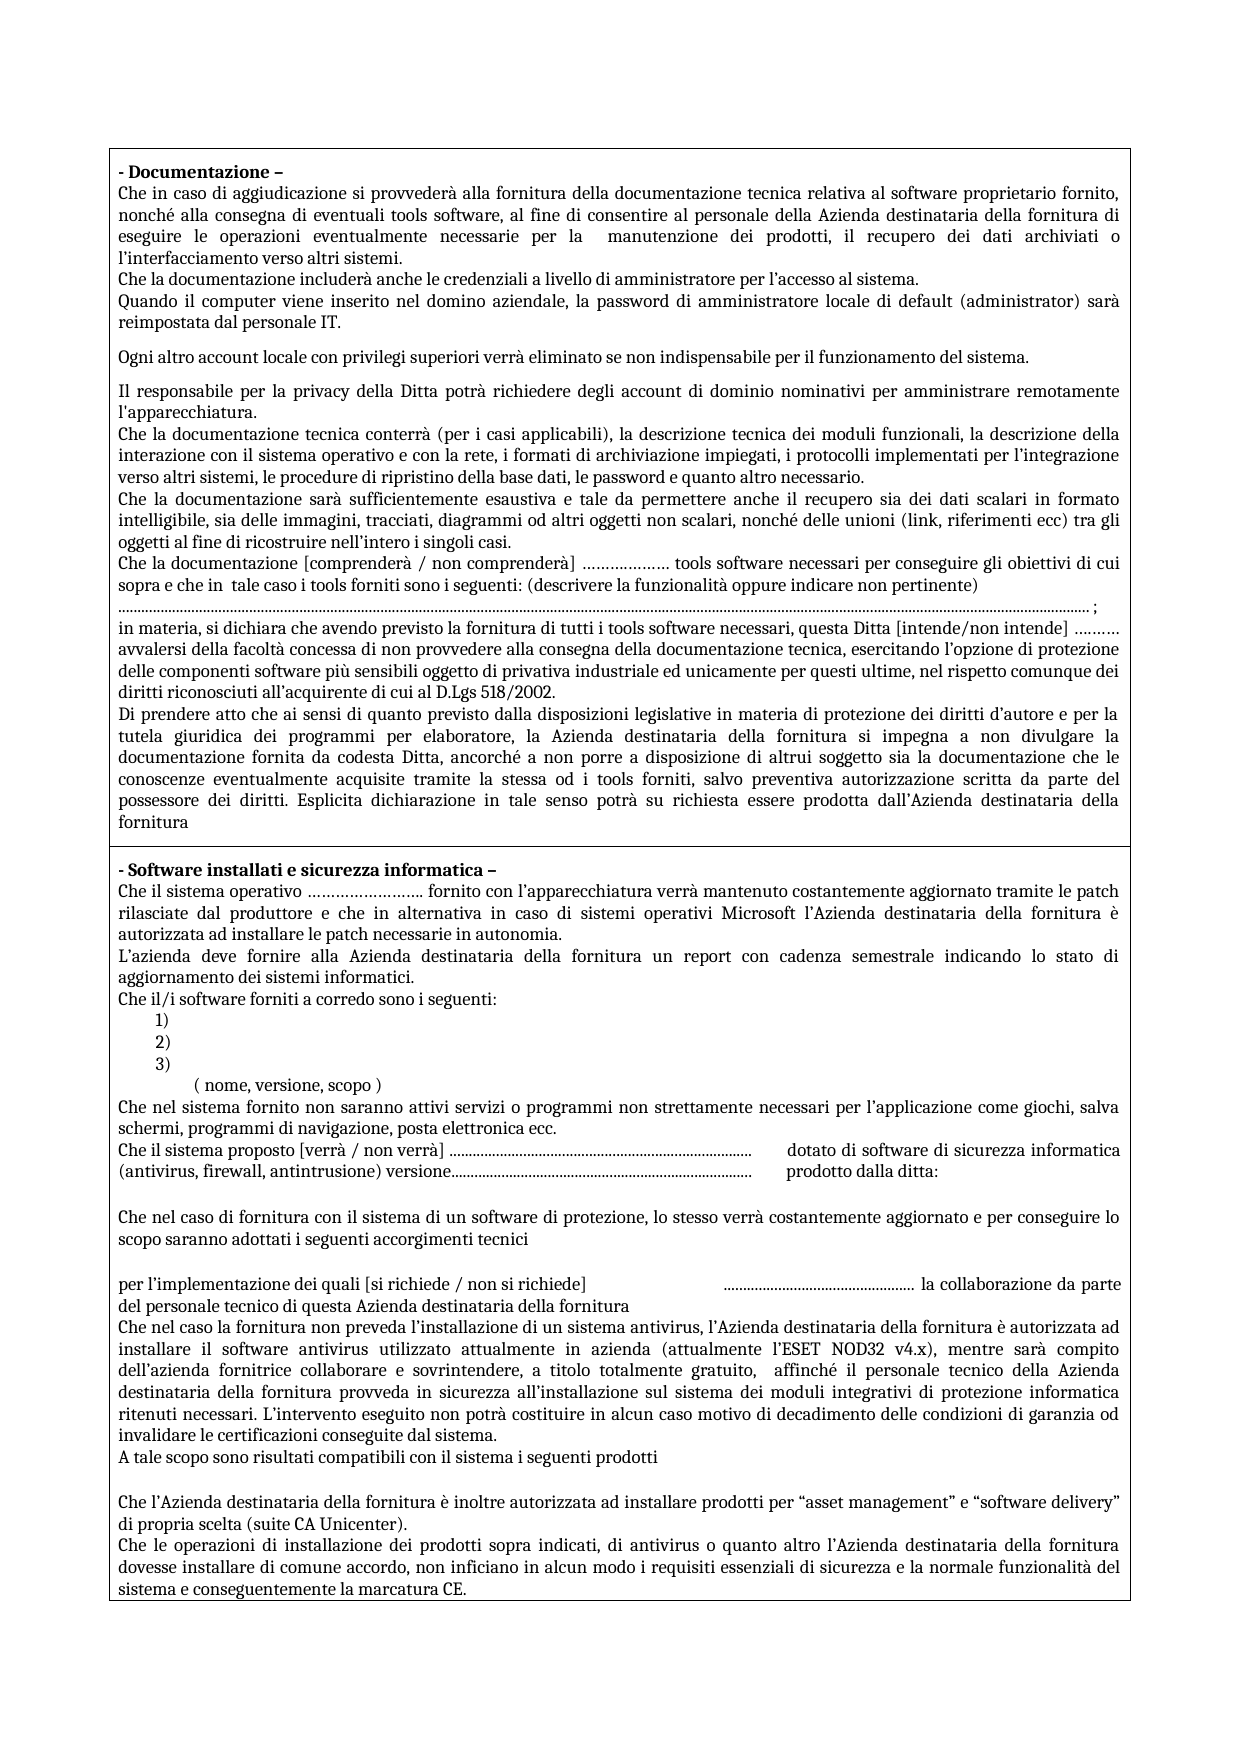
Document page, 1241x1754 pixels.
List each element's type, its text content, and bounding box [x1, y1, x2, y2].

table_cell - Documentazione – Che in caso di aggiudicazione si provvederà alla fornitura della documentazione tecnica relativa al software proprietario fornito, nonché alla consegna di eventuali tools software, al fine di consentire al personale della Azienda destinataria della fornitura di eseguire le operazioni eventualmente necessarie per la manutenzione dei prodotti, il recupero dei dati archiviati o l’interfacciamento verso altri sistemi. Che la documentazione includerà anche le credenziali a livello di amministratore per l’accesso al sistema. Quando il computer viene inserito nel domino aziendale, la password di amministratore locale di default (administrator) sarà reimpostata dal personale IT. Ogni altro account locale con privilegi superiori verrà eliminato se non indispensabile per il funzionamento del sistema. Il responsabile per la privacy della Ditta potrà richiedere degli account di dominio nominativi per amministrare remotamente l'apparecchiatura. Che la documentazione tecnica conterrà (per i casi applicabili), la descrizione tecnica dei moduli funzionali, la descrizione della interazione con il sistema operativo e con la rete, i formati di archiviazione impiegati, i protocolli implementati per l’integrazione verso altri sistemi, le procedure di ripristino della base dati, le password e quanto altro necessario. Che la documentazione sarà sufficientemente esaustiva e tale da permettere anche il recupero sia dei dati scalari in formato intelligibile, sia delle immagini, tracciati, diagrammi od altri oggetti non scalari, nonché delle unioni (link, riferimenti ecc) tra gli oggetti al fine di ricostruire nell’intero i singoli casi. Che la documentazione [comprenderà / non comprenderà] ……….……… tools software necessari per conseguire gli obiettivi di cui sopra e che in tale caso i tools forniti sono i seguenti: (descrivere la funzionalità oppure indicare non pertinente) ; in materia, si dichiara che avendo previsto la fornitura di tutti i tools software necessari, questa Ditta [intende/non intende] ….…… avvalersi della facoltà concessa di non provvedere alla consegna della documentazione tecnica, esercitando l’opzione di protezione delle componenti software più sensibili oggetto di privativa industriale ed unicamente per questi ultime, nel rispetto comunque dei diritti riconosciuti all’acquirente di cui al D.Lgs 518/2002. Di prendere atto che ai sensi di quanto previsto dalla disposizioni legislative in materia di protezione dei diritti d’autore e per la tutela giuridica dei programmi per elaboratore, la Azienda destinataria della fornitura si impegna a non divulgare la documentazione fornita da codesta Ditta, ancorché a non porre a disposizione di altrui soggetto sia la documentazione che le conoscenze eventualmente acquisite tramite la stessa od i tools forniti, salvo preventiva autorizzazione scritta da parte del possessore dei diritti. Esplicita dichiarazione in tale senso potrà su richiesta essere prodotta dall’Azienda destinataria della fornitura [110, 149, 1130, 846]
table_cell - Software installati e sicurezza informatica – Che il sistema operativo ……………………. fornito con l’apparecchiatura verrà mantenuto costantemente aggiornato tramite le patch rilasciate dal produttore e che in alternativa in caso di sistemi operativi Microsoft l’Azienda destinataria della fornitura è autorizzata ad installare le patch necessarie in autonomia. L’azienda deve fornire alla Azienda destinataria della fornitura un report con cadenza semestrale indicando lo stato di aggiornamento dei sistemi informatici. Che il/i software forniti a corredo sono i seguenti: ( nome, versione, scopo ) Che nel sistema fornito non saranno attivi servizi o programmi non strettamente necessari per l’applicazione come giochi, salva schermi, programmi di navigazione, posta elettronica ecc. Che il sistema proposto [verrà / non verrà] dotato di software di sicurezza informatica (antivirus, firewall, antintrusione) versione prodotto dalla ditta: Che nel caso di fornitura con il sistema di un software di protezione, lo stesso verrà costantemente aggiornato e per conseguire lo scopo saranno adottati i seguenti accorgimenti tecnici per l’implementazione dei quali [si richiede / non si richiede] la collaborazione da parte del personale tecnico di questa Azienda destinataria della fornitura Che nel caso la fornitura non preveda l’installazione di un sistema antivirus, l’Azienda destinataria della fornitura è autorizzata ad installare il software antivirus utilizzato attualmente in azienda (attualmente l’ESET NOD32 v4.x), mentre sarà compito dell’azienda fornitrice collaborare e sovrintendere, a titolo totalmente gratuito, affinché il personale tecnico della Azienda destinataria della fornitura provveda in sicurezza all’installazione sul sistema dei moduli integrativi di protezione informatica ritenuti necessari. L’intervento eseguito non potrà costituire in alcun caso motivo di decadimento delle condizioni di garanzia od invalidare le certificazioni conseguite dal sistema. A tale scopo sono risultati compatibili con il sistema i seguenti prodotti Che l’Azienda destinataria della fornitura è inoltre autorizzata ad installare prodotti per “asset management” e “software delivery” di propria scelta (suite CA Unicenter). Che le operazioni di installazione dei prodotti sopra indicati, di antivirus o quanto altro l’Azienda destinataria della fornitura dovesse installare di comune accordo, non inficiano in alcun modo i requisiti essenziali di sicurezza e la normale funzionalità del sistema e conseguentemente la marcatura CE. [110, 847, 1130, 1600]
